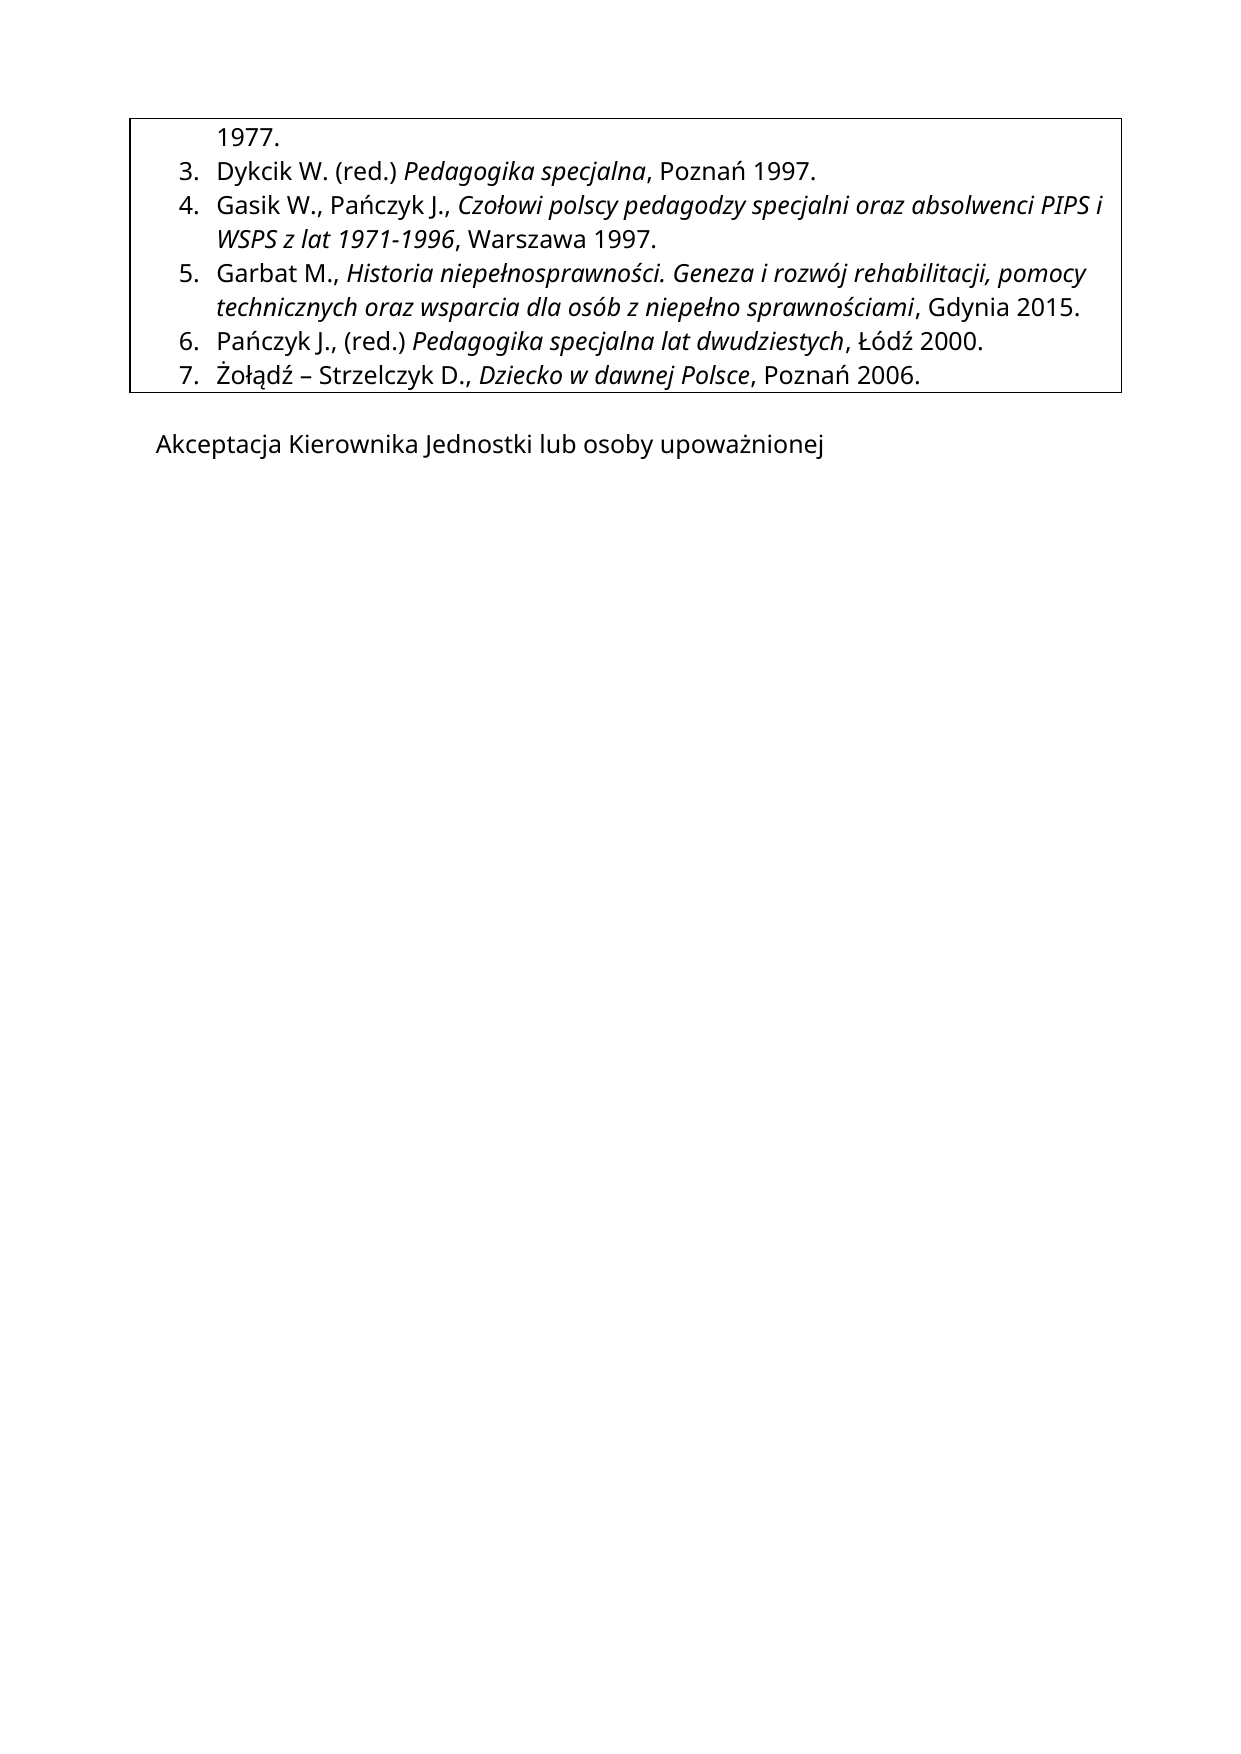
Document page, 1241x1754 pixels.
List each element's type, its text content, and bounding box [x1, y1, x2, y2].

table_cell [131, 119, 1121, 392]
text Akceptacja Kierownika Jednostki lub osoby upoważnionej [156, 427, 1122, 461]
